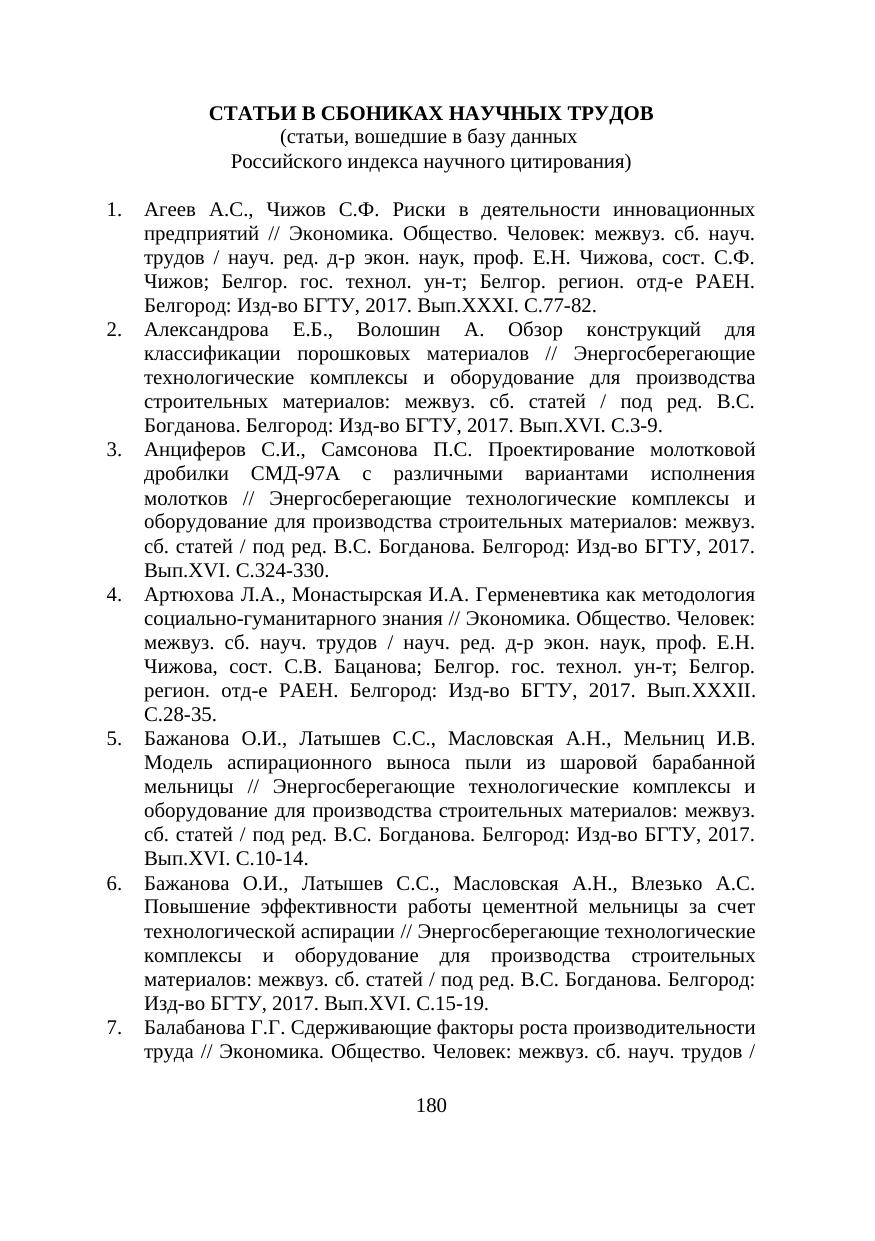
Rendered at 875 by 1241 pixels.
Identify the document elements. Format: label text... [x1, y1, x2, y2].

list Анциферов С.И., Самсонова П.С. Проектирование молотковой дробилки СМД-97А с различными вариантами исполнения молотков // Энергосберегающие технологические комплексы и оборудование для производства строительных материалов: межвуз. сб. статей / под ред. В.С. Богданова. Белгород: Изд-во БГТУ, 2017. Вып.XVI. С.324-330. [106, 437, 756, 582]
list Бажанова О.И., Латышев С.С., Масловская А.Н., Мельниц И.В. Модель аспирационного выноса пыли из шаровой барабанной мельницы // Энергосберегающие технологические комплексы и оборудование для производства строительных материалов: межвуз. сб. статей / под ред. В.С. Богданова. Белгород: Изд-во БГТУ, 2017. Вып.XVI. С.10-14. [106, 726, 756, 870]
text СТАТЬИ В СБОНИКАХ НАУЧНЫХ ТРУДОВ [106, 100, 756, 124]
list Александрова Е.Б., Волошин А. Обзор конструкций для классификации порошковых материалов // Энергосберегающие технологические комплексы и оборудование для производства строительных материалов: межвуз. сб. статей / под ред. В.С. Богданова. Белгород: Изд-во БГТУ, 2017. Вып.XVI. С.3-9. [106, 317, 756, 437]
list Бажанова О.И., Латышев С.С., Масловская А.Н., Влезько А.С. Повышение эффективности работы цементной мельницы за счет технологической аспирации // Энергосберегающие технологические комплексы и оборудование для производства строительных материалов: межвуз. сб. статей / под ред. В.С. Богданова. Белгород: Изд-во БГТУ, 2017. Вып.XVI. С.15-19. [106, 870, 756, 1015]
text (статьи, вошедшие в базу данных Российского индекса научного цитирования) [106, 124, 756, 173]
list Агеев А.С., Чижов С.Ф. Риски в деятельности инновационных предприятий // Экономика. Общество. Человек: межвуз. сб. науч. трудов / науч. ред. д-р экон. наук, проф. Е.Н. Чижова, сост. С.Ф. Чижов; Белгор. гос. технол. ун-т; Белгор. регион. отд-е РАЕН. Белгород: Изд-во БГТУ, 2017. Вып.XXXI. С.77-82. [106, 197, 756, 317]
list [106, 1015, 756, 1063]
list Артюхова Л.А., Монастырская И.А. Герменевтика как методология социально-гуманитарного знания // Экономика. Общество. Человек: межвуз. сб. науч. трудов / науч. ред. д-р экон. наук, проф. Е.Н. Чижова, сост. С.В. Бацанова; Белгор. гос. технол. ун-т; Белгор. регион. отд-е РАЕН. Белгород: Изд-во БГТУ, 2017. Вып.XXXII. С.28-35. [106, 582, 756, 726]
